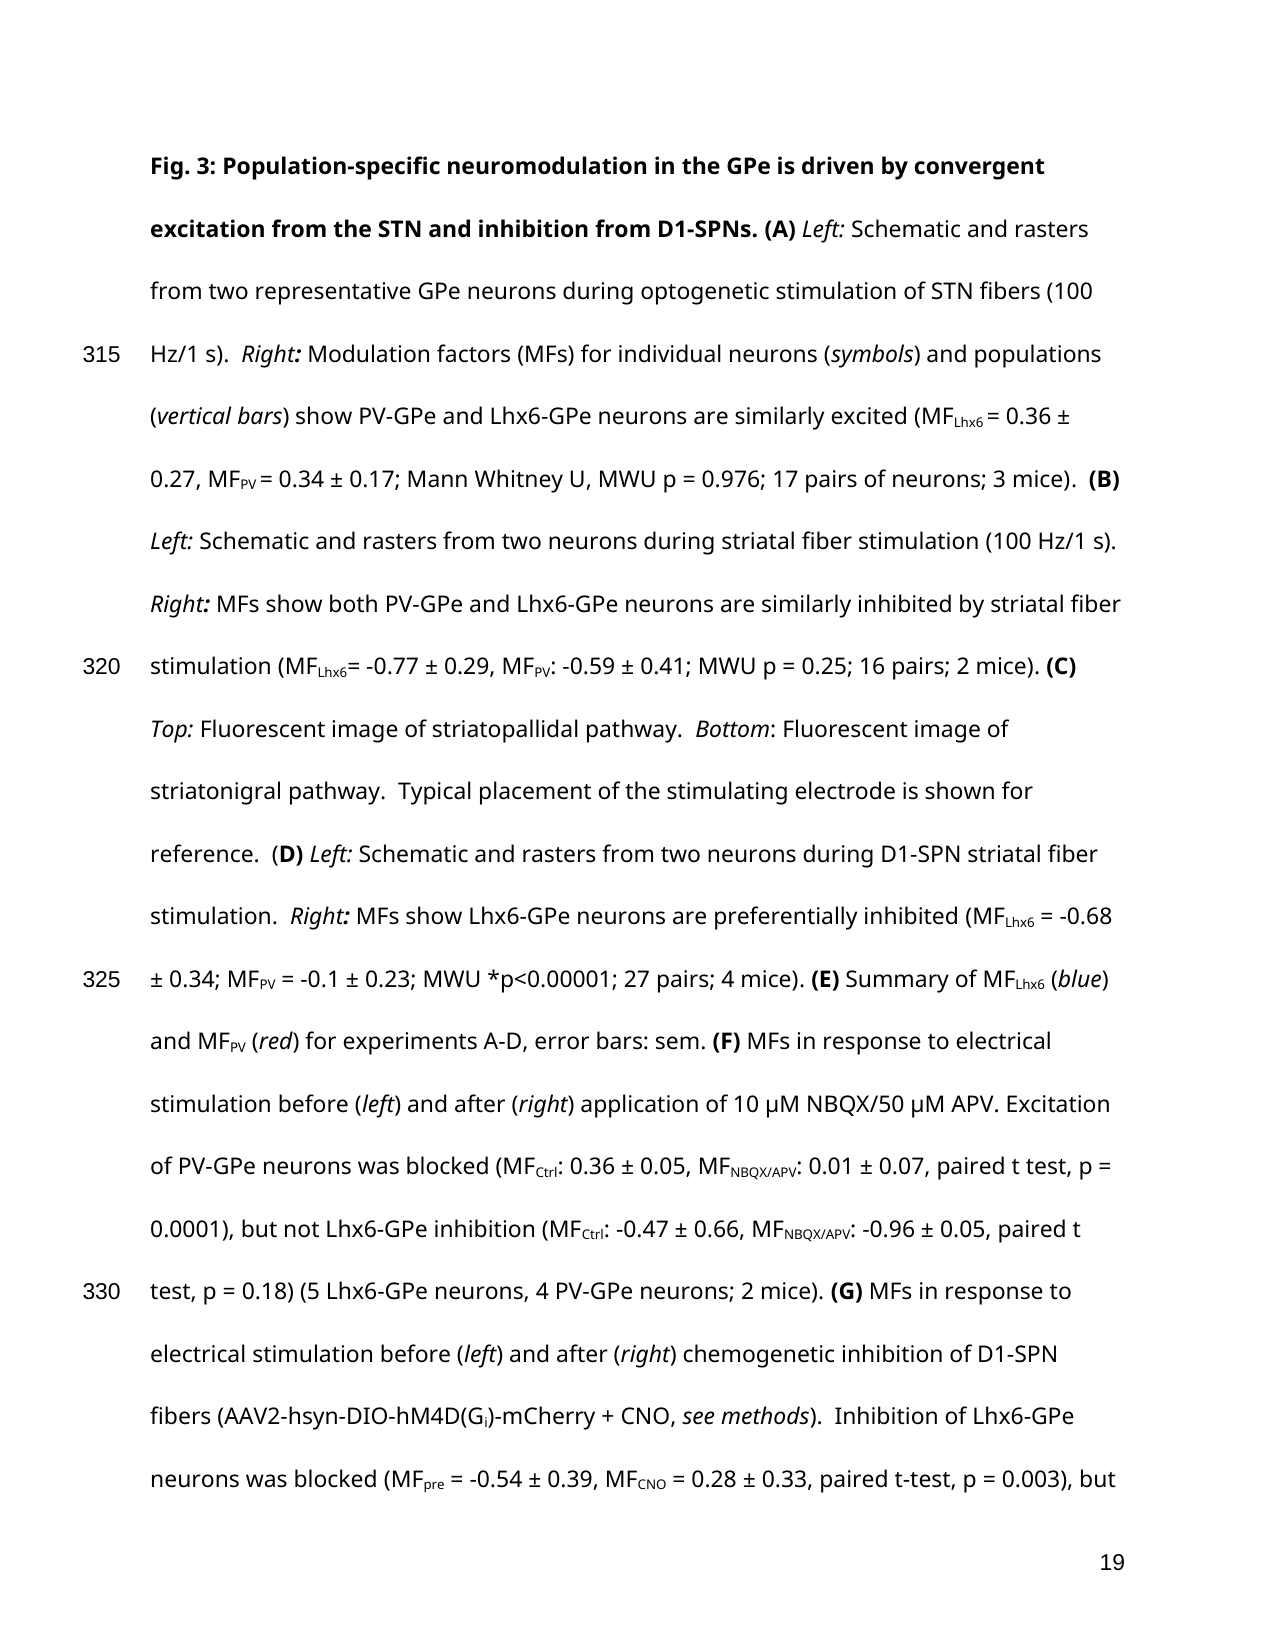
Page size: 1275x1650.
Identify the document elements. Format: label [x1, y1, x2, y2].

text [150, 150, 1125, 1494]
